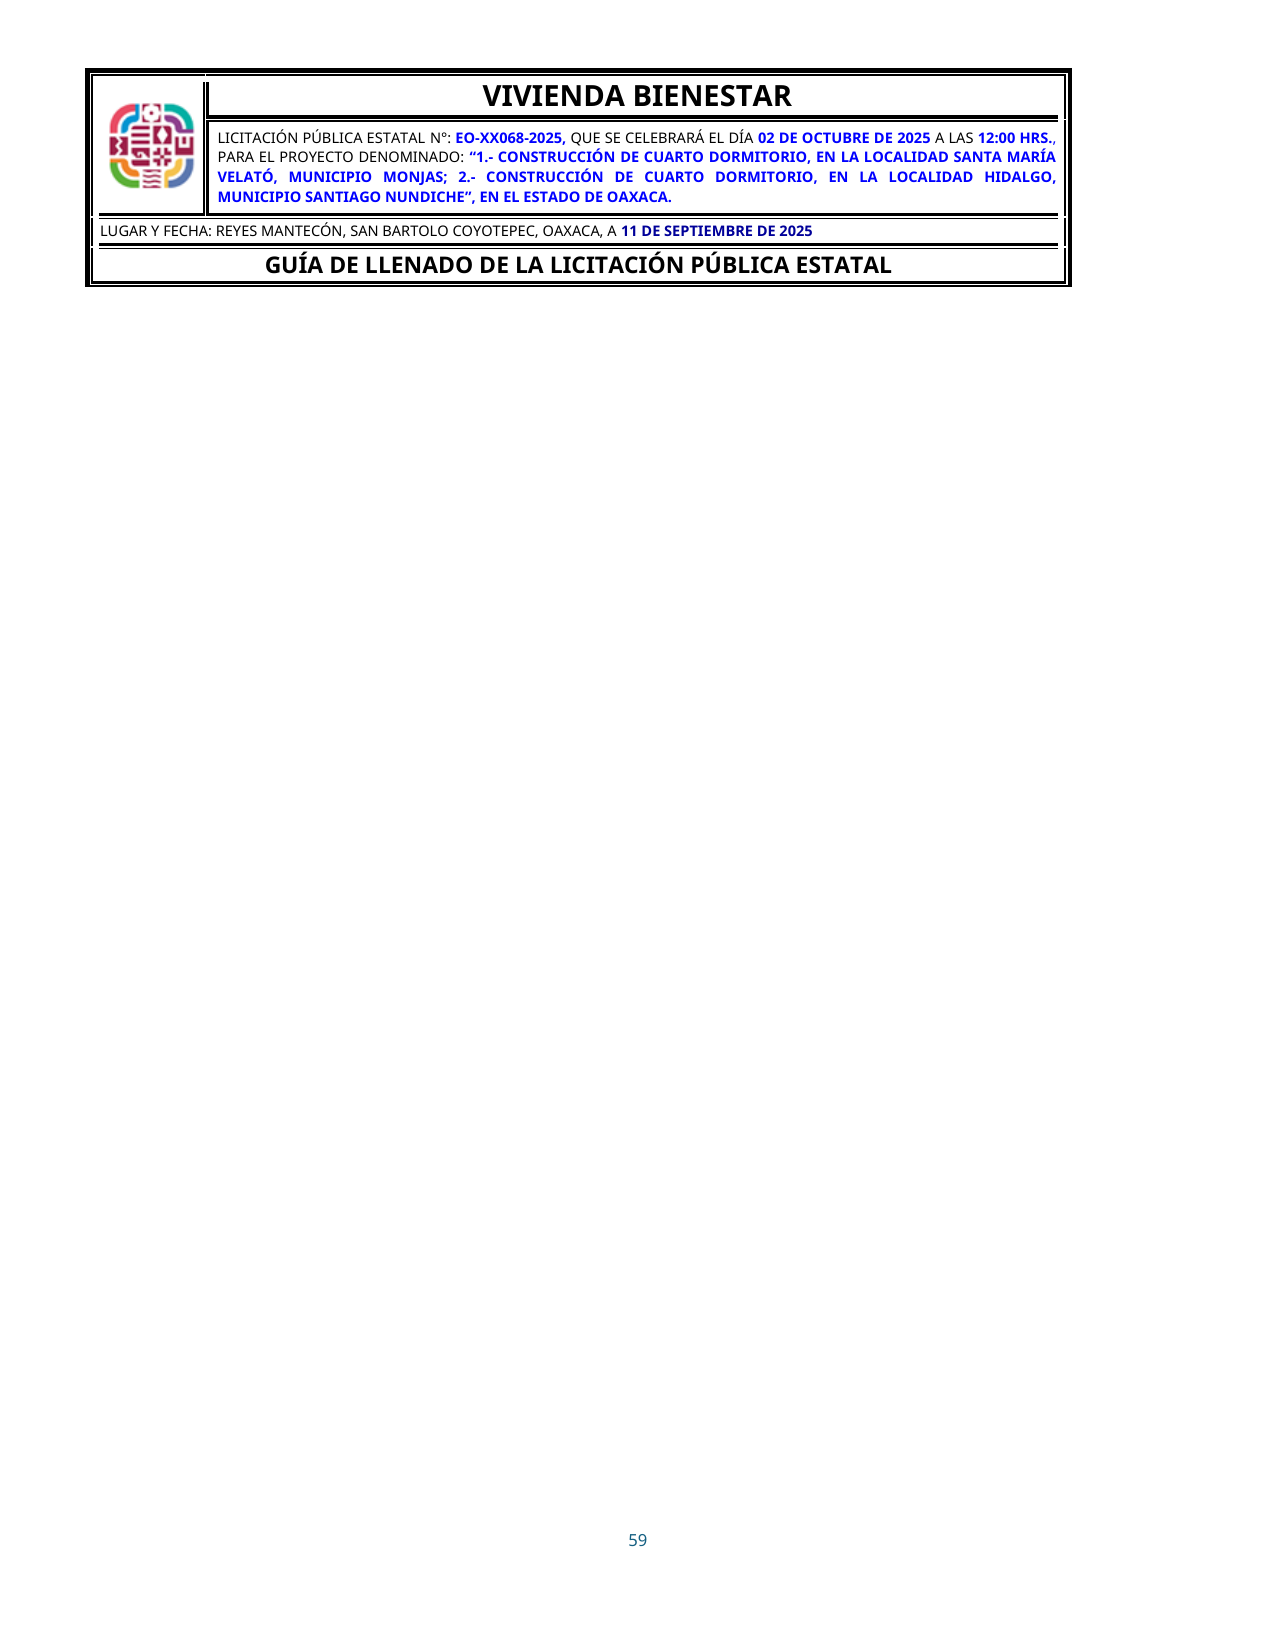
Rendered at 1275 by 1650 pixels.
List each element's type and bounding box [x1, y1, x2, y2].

picture [98, 95, 203, 194]
